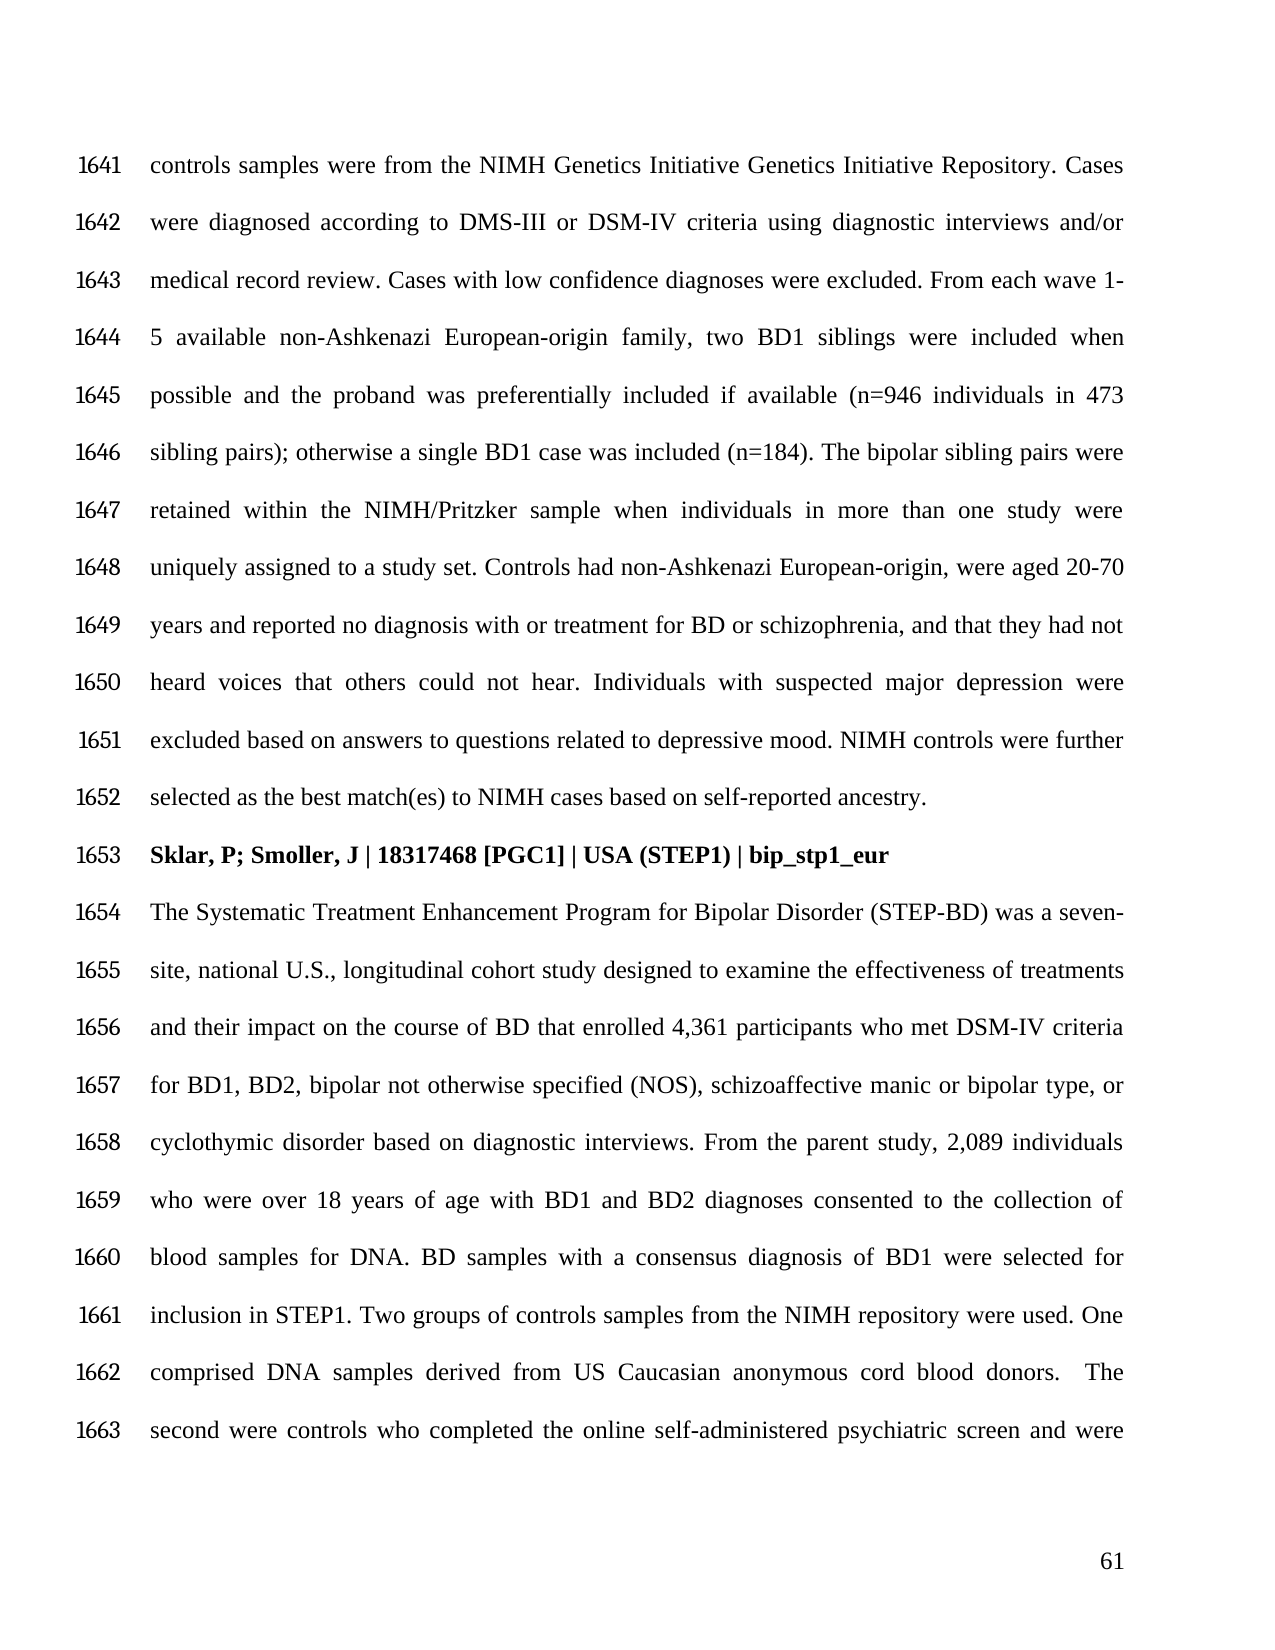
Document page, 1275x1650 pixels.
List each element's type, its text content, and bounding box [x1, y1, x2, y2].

text Sklar, P; Smoller, J | 18317468 [PGC1] | USA (STEP1) | bip_stp1_eur [150, 840, 1125, 869]
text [150, 897, 1125, 1444]
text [150, 150, 1125, 811]
